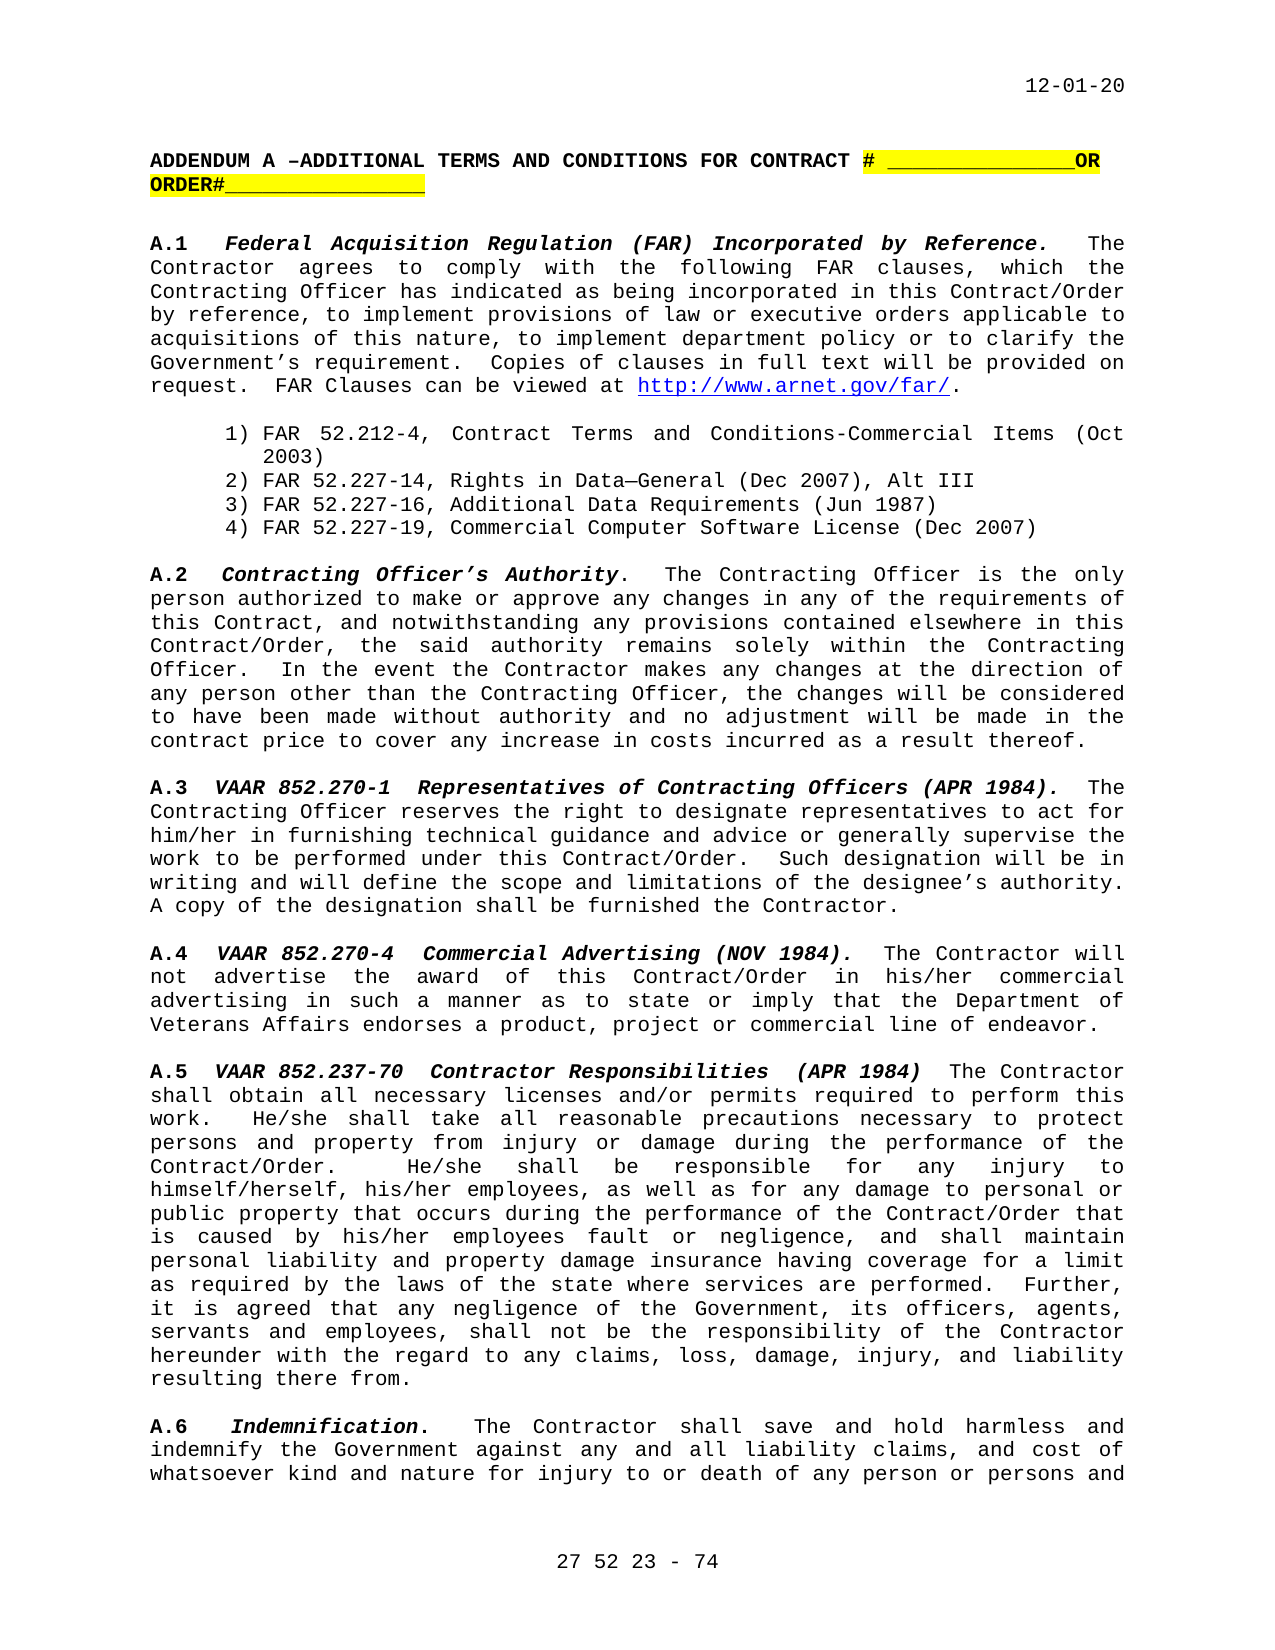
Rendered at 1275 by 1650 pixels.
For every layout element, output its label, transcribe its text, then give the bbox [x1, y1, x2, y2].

text A.3 VAAR 852.270-1 Representatives of Contracting Officers (APR 1984). The Contracting Officer reserves the right to designate representatives to act for him/her in furnishing technical guidance and advice or generally supervise the work to be performed under this Contract/Order. Such designation will be in writing and will define the scope and limitations of the designee’s authority. A copy of the designation shall be furnished the Contractor. [150, 777, 1125, 919]
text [150, 1416, 1125, 1487]
text A.5 VAAR 852.237-70 Contractor Responsibilities (APR 1984) The Contractor shall obtain all necessary licenses and/or permits required to perform this work. He/she shall take all reasonable precautions necessary to protect persons and property from injury or damage during the performance of the Contract/Order. He/she shall be responsible for any injury to himself/herself, his/her employees, as well as for any damage to personal or public property that occurs during the performance of the Contract/Order that is caused by his/her employees fault or negligence, and shall maintain personal liability and property damage insurance having coverage for a limit as required by the laws of the state where services are performed. Further, it is agreed that any negligence of the Government, its officers, agents, servants and employees, shall not be the responsibility of the Contractor hereunder with the regard to any claims, loss, damage, injury, and liability resulting there from. [150, 1061, 1125, 1392]
text A.2 Contracting Officer’s Authority. The Contracting Officer is the only person authorized to make or approve any changes in any of the requirements of this Contract, and notwithstanding any provisions contained elsewhere in this Contract/Order, the said authority remains solely within the Contracting Officer. In the event the Contractor makes any changes at the direction of any person other than the Contracting Officer, the changes will be considered to have been made without authority and no adjustment will be made in the contract price to cover any increase in costs incurred as a result thereof. [150, 564, 1125, 754]
text ADDENDUM A –ADDITIONAL TERMS AND CONDITIONS FOR CONTRACT # _______________or ORDER#________________ [150, 150, 1125, 197]
list FAR 52.227-16, Additional Data Requirements (Jun 1987) [225, 493, 1125, 517]
list FAR 52.227-14, Rights in Data—General (Dec 2007), Alt III [225, 470, 1125, 493]
text A.4 VAAR 852.270-4 Commercial Advertising (NOV 1984). The Contractor will not advertise the award of this Contract/Order in his/her commercial advertising in such a manner as to state or imply that the Department of Veterans Affairs endorses a product, project or commercial line of endeavor. [150, 943, 1125, 1037]
list FAR 52.212-4, Contract Terms and Conditions-Commercial Items (Oct 2003) [225, 423, 1125, 470]
text A.1 Federal Acquisition Regulation (FAR) Incorporated by Reference. The Contractor agrees to comply with the following FAR clauses, which the Contracting Officer has indicated as being incorporated in this Contract/Order by reference, to implement provisions of law or executive orders applicable to acquisitions of this nature, to implement department policy or to clarify the Government’s requirement. Copies of clauses in full text will be provided on request. FAR Clauses can be viewed at http://www.arnet.gov/far/. [150, 233, 1125, 399]
list FAR 52.227-19, Commercial Computer Software License (Dec 2007) [225, 517, 1125, 541]
